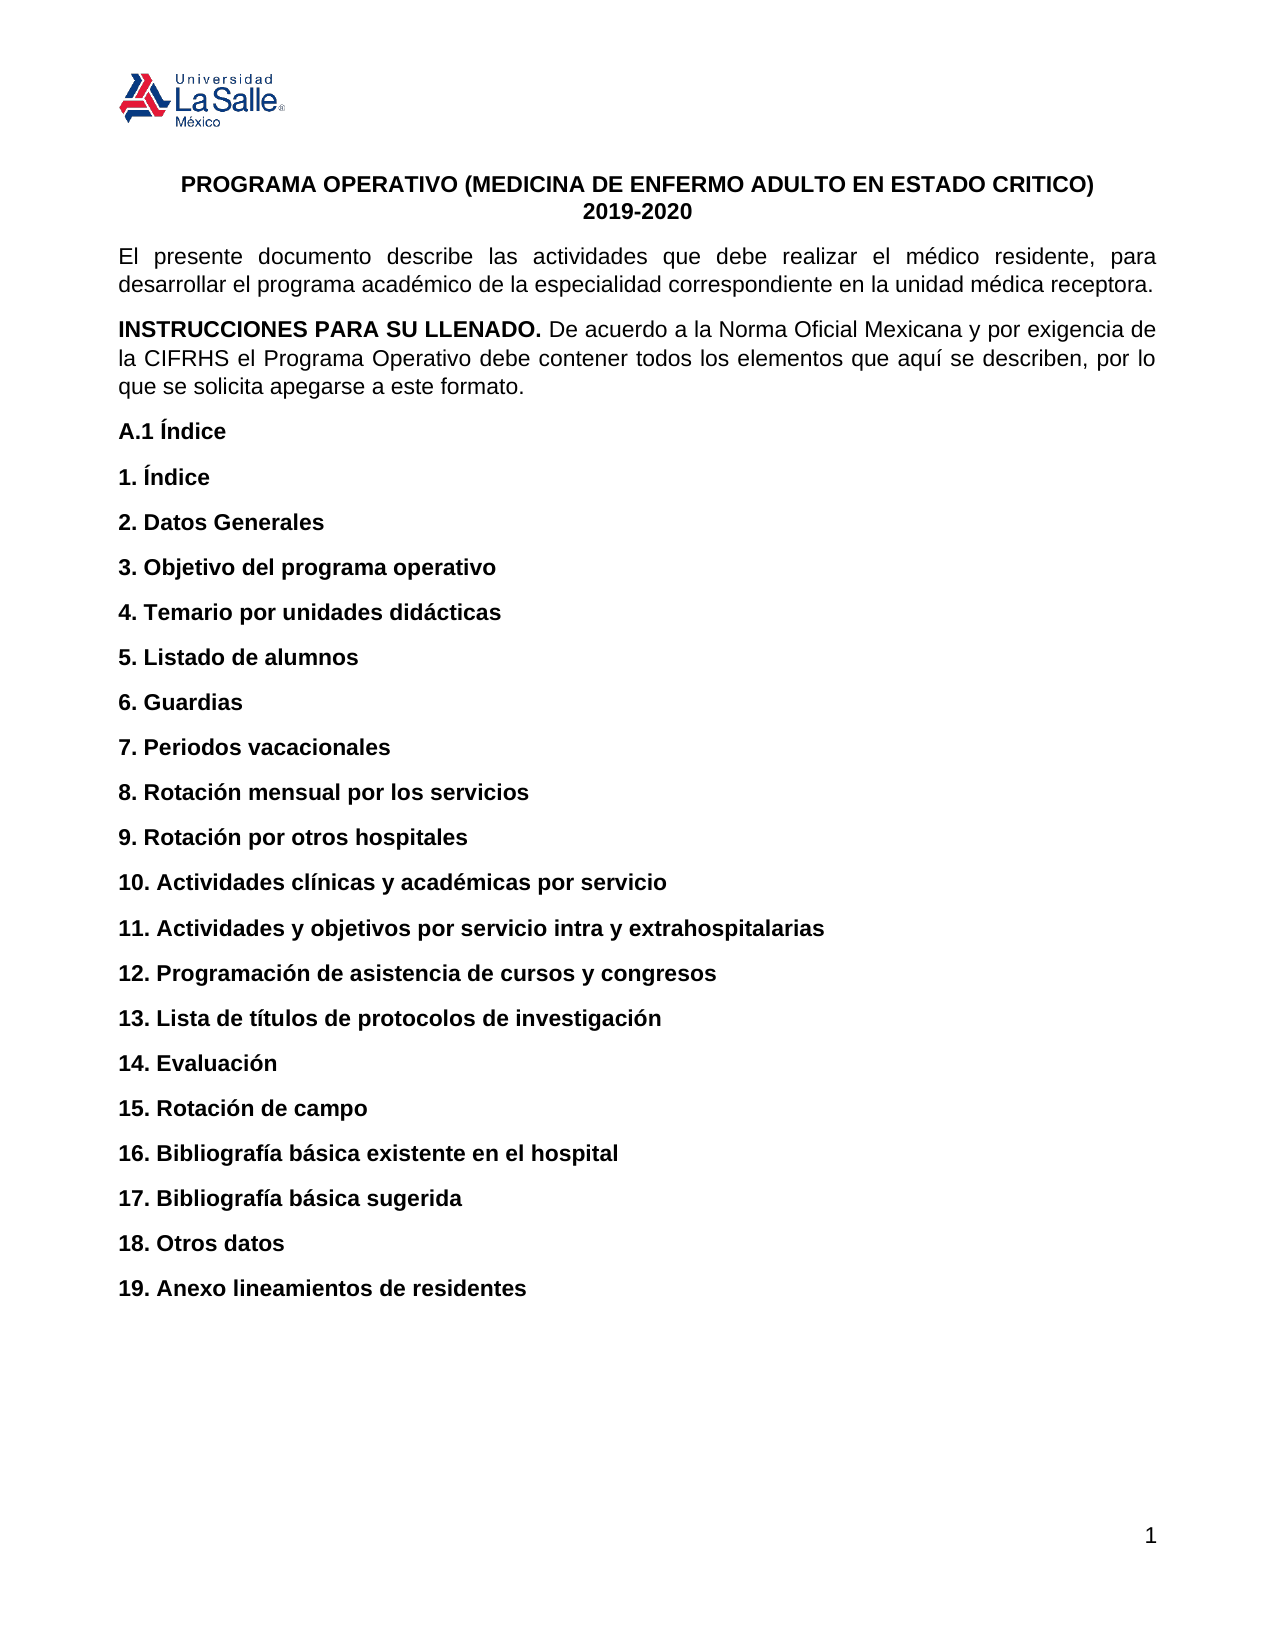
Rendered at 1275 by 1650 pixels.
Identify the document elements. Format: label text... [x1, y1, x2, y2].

text 1. Índice [118, 463, 1157, 490]
text 15. Rotación de campo [118, 1095, 1157, 1121]
text 17. Bibliografía básica sugerida [118, 1185, 1157, 1211]
text 19. Anexo lineamientos de residentes [118, 1275, 1157, 1302]
text 14. Evaluación [118, 1050, 1157, 1076]
text 9. Rotación por otros hospitales [118, 824, 1157, 851]
text 7. Periodos vacacionales [118, 734, 1157, 760]
text 16. Bibliografía básica existente en el hospital [118, 1140, 1157, 1166]
text 4. Temario por unidades didácticas [118, 599, 1157, 625]
text 13. Lista de títulos de protocolos de investigación [118, 1005, 1157, 1031]
picture [118, 73, 286, 127]
text 18. Otros datos [118, 1230, 1157, 1257]
text PROGRAMA OPERATIVO (MEDICINA DE ENFERMO ADULTO EN ESTADO CRITICO) [118, 171, 1157, 198]
text El presente documento describe las actividades que debe realizar el médico residente, para desarrollar el programa académico de la especialidad correspondiente en la unidad médica receptora. [118, 243, 1157, 298]
text 2. Datos Generales [118, 508, 1157, 535]
text 2019-2020 [118, 198, 1157, 224]
text A.1 Índice [118, 418, 1157, 445]
text 3. Objetivo del programa operativo [118, 554, 1157, 580]
text 11. Actividades y objetivos por servicio intra y extrahospitalarias [118, 914, 1157, 941]
text INSTRUCCIONES PARA SU LLENADO. De acuerdo a la Norma Oficial Mexicana y por exigencia de la CIFRHS el Programa Operativo debe contener todos los elementos que aquí se describen, por lo que se solicita apegarse a este formato. [118, 316, 1157, 399]
text 10. Actividades clínicas y académicas por servicio [118, 869, 1157, 896]
text 8. Rotación mensual por los servicios [118, 779, 1157, 806]
text 6. Guardias [118, 689, 1157, 715]
text 5. Listado de alumnos [118, 644, 1157, 670]
text 12. Programación de asistencia de cursos y congresos [118, 959, 1157, 986]
